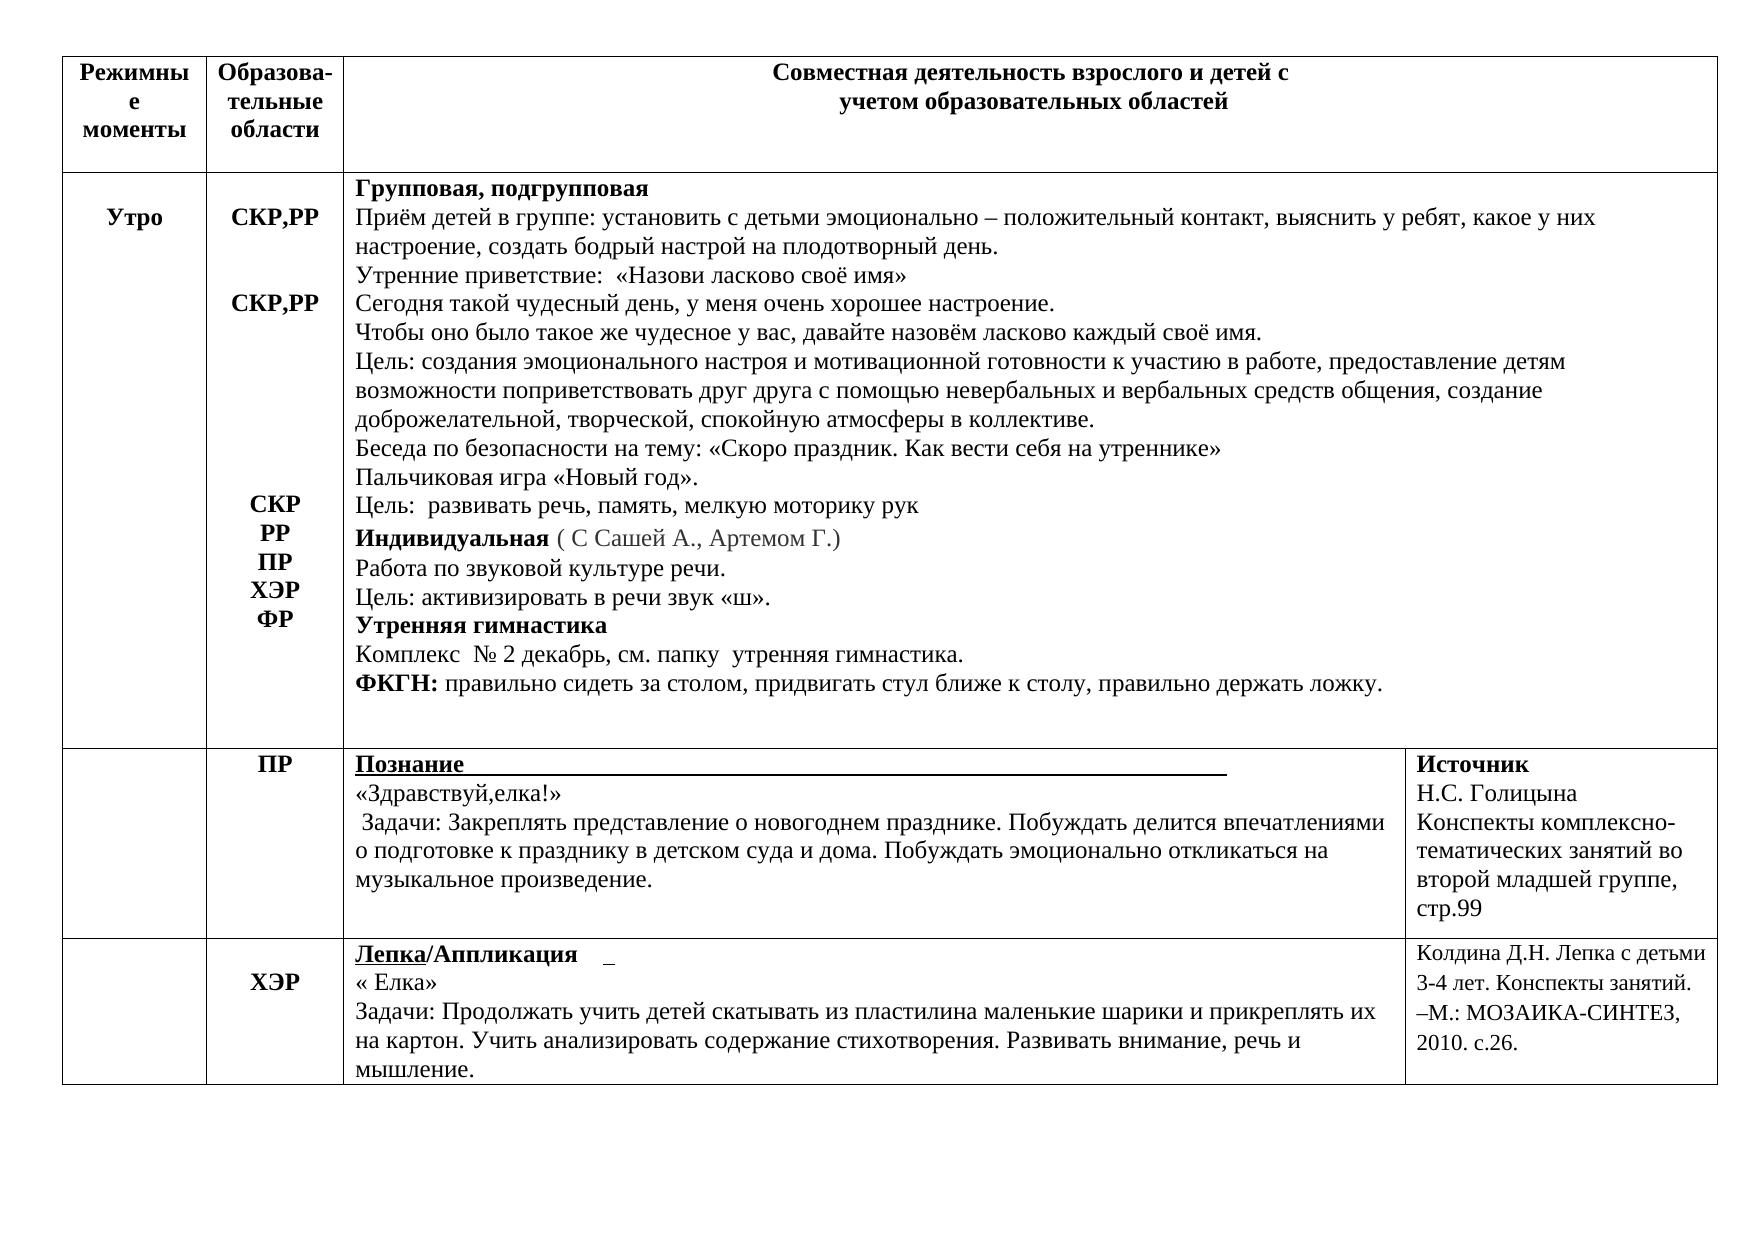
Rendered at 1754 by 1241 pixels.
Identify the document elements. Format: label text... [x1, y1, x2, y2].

table_header Совместная деятельность взрослого и детей с учетом образовательных областей [344, 57, 1717, 172]
table_header Режимные моменты [63, 57, 206, 172]
table_cell Познание «Здравствуй,елка!» Задачи: Закреплять представление о новогоднем празднике. Побуждать делится впечатлениями о подготовке к празднику в детском суда и дома. Побуждать эмоционально откликаться на музыкальное произведение. [344, 749, 1405, 938]
table_cell Утро [63, 173, 206, 748]
table_cell Источник Н.С. Голицына Конспекты комплексно-тематических занятий во второй младшей группе, стр.99 [1406, 749, 1717, 938]
table_cell Колдина Д.Н. Лепка с детьми 3-4 лет. Конспекты занятий. –М.: МОЗАИКА-СИНТЕЗ, 2010. с.26. [1406, 939, 1717, 1084]
table_cell [63, 939, 206, 1084]
table_cell [63, 749, 206, 938]
table_cell ПР [207, 749, 343, 938]
table_cell Групповая, подгрупповая Приём детей в группе: установить с детьми эмоционально – положительный контакт, выяснить у ребят, какое у них настроение, создать бодрый настрой на плодотворный день. Утренние приветствие: «Назови ласково своё имя» Сегодня такой чудесный день, у меня очень хорошее настроение. Чтобы оно было такое же чудесное у вас, давайте назовём ласково каждый своё имя. Цель: создания эмоционального настроя и мотивационной готовности к участию в работе, предоставление детям возможности поприветствовать друг друга с помощью невербальных и вербальных средств общения, создание доброжелательной, творческой, спокойную атмосферы в коллективе. Беседа по безопасности на тему: «Скоро праздник. Как вести себя на утреннике» Пальчиковая игра «Новый год». Цель: развивать речь, память, мелкую моторику рук Индивидуальная ( С Сашей А., Артемом Г.) Работа по звуковой культуре речи. Цель: активизировать в речи звук «ш». Утренняя гимнастика Комплекс № 2 декабрь, см. папку утренняя гимнастика. ФКГН: правильно сидеть за столом, придвигать стул ближе к столу, правильно держать ложку. [344, 173, 1717, 748]
table_cell ХЭР [207, 939, 343, 1084]
table_cell Лепка/Аппликация « Елка» Задачи: Продолжать учить детей скатывать из пластилина маленькие шарики и прикреплять их на картон. Учить анализировать содержание стихотворения. Развивать внимание, речь и мышление. [344, 939, 1405, 1084]
table_header Образова- тельные области [207, 57, 343, 172]
table_cell СКР,РР СКР,РР СКР РР ПР ХЭР ФР [207, 173, 343, 748]
